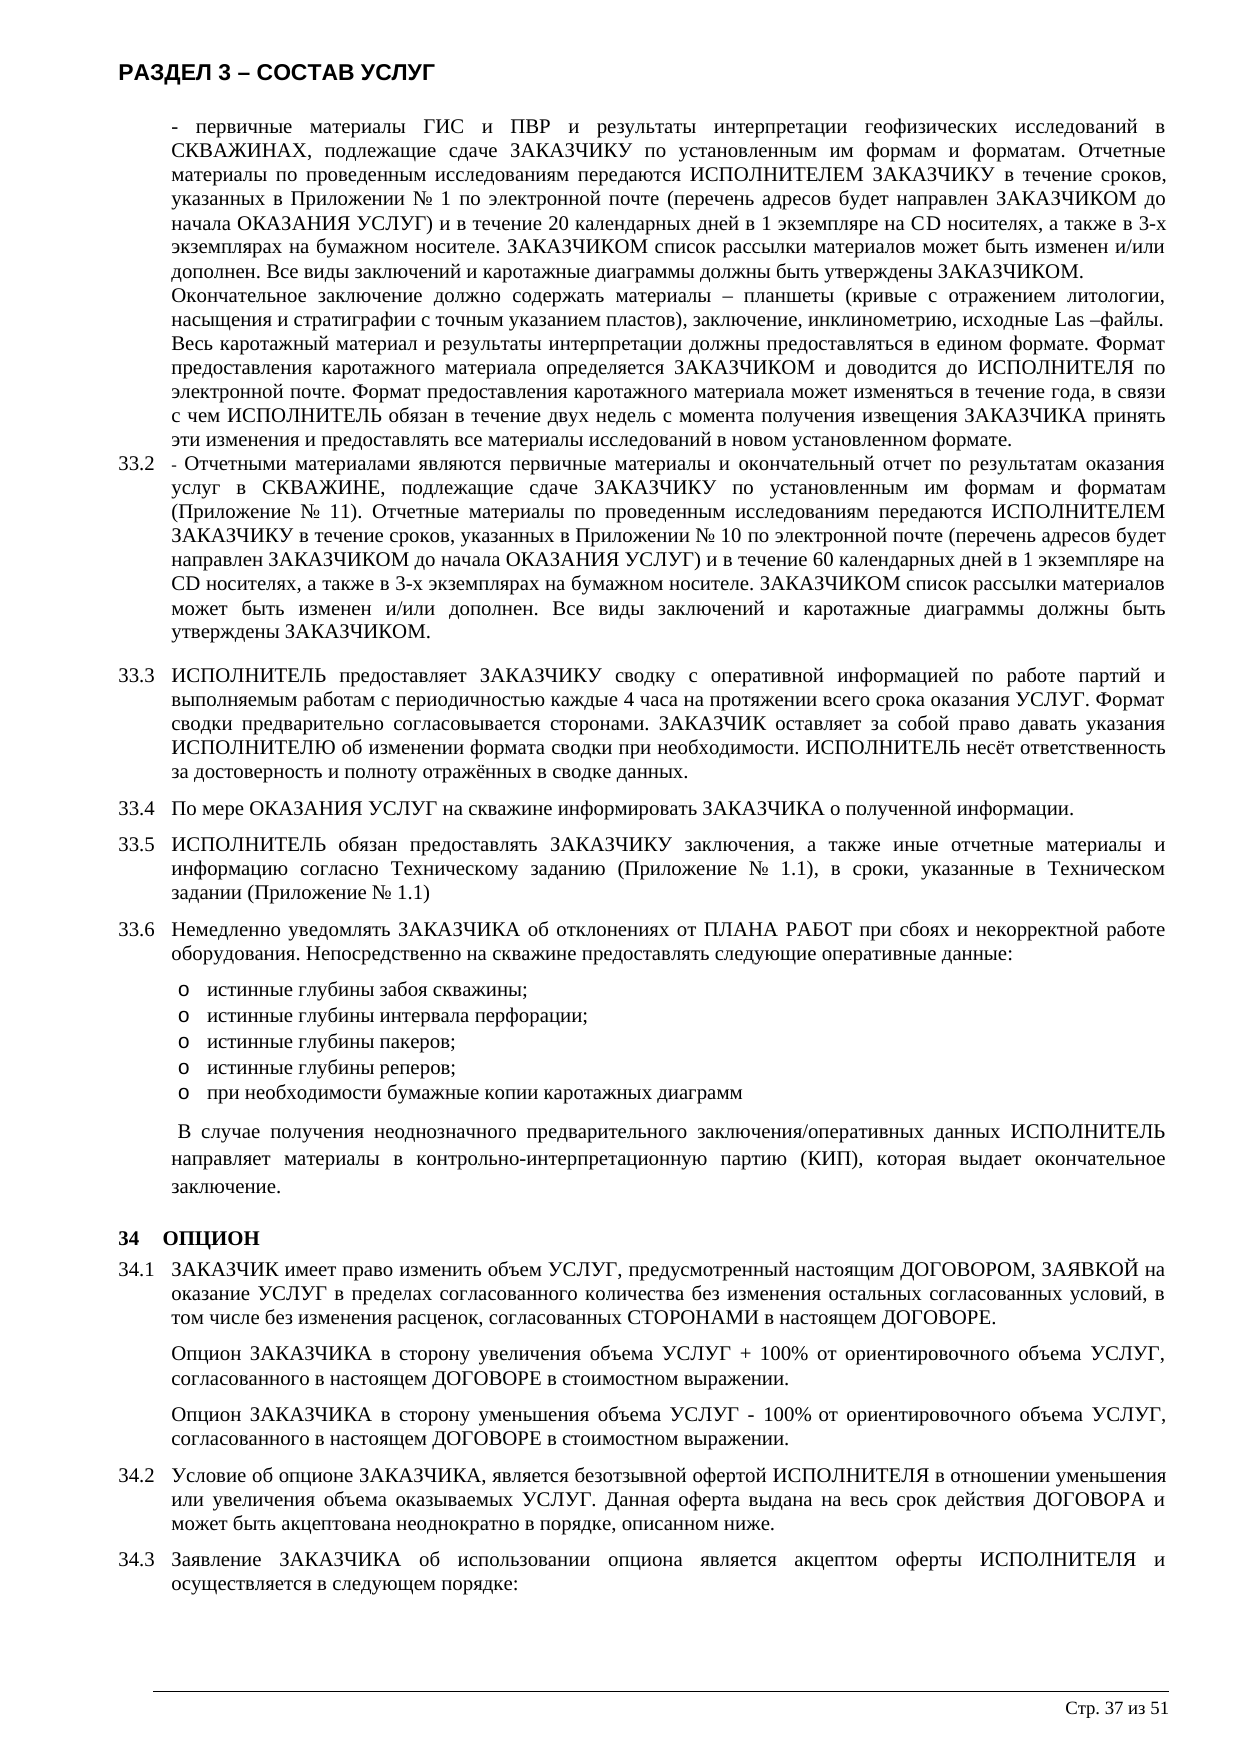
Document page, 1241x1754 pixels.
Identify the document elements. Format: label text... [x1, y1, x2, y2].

list Заявление ЗАКАЗЧИКА об использовании опциона является акцептом оферты ИСПОЛНИТЕЛЯ и осуществляется в следующем порядке: [118, 1547, 1167, 1595]
list Немедленно уведомлять ЗАКАЗЧИКА об отклонениях от ПЛАНА РАБОТ при сбоях и некорректной работе оборудования. Непосредственно на скважине предоставлять следующие оперативные данные: [118, 917, 1167, 965]
list ИСПОЛНИТЕЛЬ обязан предоставлять ЗАКАЗЧИКУ заключения, а также иные отчетные материалы и информацию согласно Техническому заданию (Приложение № 1.1), в сроки, указанные в Техническом задании (Приложение № 1.1) [118, 832, 1167, 904]
list истинные глубины забоя скважины; [177, 977, 1167, 1003]
text - первичные материалы ГИС и ПВР и результаты интерпретации геофизических исследований в СКВАЖИНАХ, подлежащие сдаче ЗАКАЗЧИКУ по установленным им формам и форматам. Отчетные материалы по проведенным исследованиям передаются ИСПОЛНИТЕЛЕМ ЗАКАЗЧИКУ в течение сроков, указанных в Приложении № 1 по электронной почте (перечень адресов будет направлен ЗАКАЗЧИКОМ до начала ОКАЗАНИЯ УСЛУГ) и в течение 20 календарных дней в 1 экземпляре на СD носителях, а также в 3-х экземплярах на бумажном носителе. ЗАКАЗЧИКОМ список рассылки материалов может быть изменен и/или дополнен. Все виды заключений и каротажные диаграммы должны быть утверждены ЗАКАЗЧИКОМ. [171, 114, 1167, 283]
list По мере ОКАЗАНИЯ УСЛУГ на скважине информировать ЗАКАЗЧИКА о полученной информации. [118, 796, 1167, 819]
list ИСПОЛНИТЕЛЬ предоставляет ЗАКАЗЧИКУ сводку с оперативной информацией по работе партий и выполняемым работам с периодичностью каждые 4 часа на протяжении всего срока оказания УСЛУГ. Формат сводки предварительно согласовывается сторонами. ЗАКАЗЧИК оставляет за собой право давать указания ИСПОЛНИТЕЛЮ об изменении формата сводки при необходимости. ИСПОЛНИТЕЛЬ несёт ответственность за достоверность и полноту отражённых в сводке данных. [118, 663, 1167, 783]
list ЗАКАЗЧИК имеет право изменить объем УСЛУГ, предусмотренный настоящим ДОГОВОРОМ, ЗАЯВКОЙ на оказание УСЛУГ в пределах согласованного количества без изменения остальных согласованных условий, в том числе без изменения расценок, согласованных СТОРОНАМИ в настоящем ДОГОВОРЕ. [118, 1257, 1167, 1329]
list истинные глубины реперов; [177, 1054, 1167, 1080]
text В случае получения неоднозначного предварительного заключения/оперативных данных ИСПОЛНИТЕЛЬ направляет материалы в контрольно-интерпретационную партию (КИП), которая выдает окончательное заключение. [171, 1118, 1167, 1198]
list - Отчетными материалами являются первичные материалы и окончательный отчет по результатам оказания услуг в СКВАЖИНЕ, подлежащие сдаче ЗАКАЗЧИКУ по установленным им формам и форматам (Приложение № 11). Отчетные материалы по проведенным исследованиям передаются ИСПОЛНИТЕЛЕМ ЗАКАЗЧИКУ в течение сроков, указанных в Приложении № 10 по электронной почте (перечень адресов будет направлен ЗАКАЗЧИКОМ до начала ОКАЗАНИЯ УСЛУГ) и в течение 60 календарных дней в 1 экземпляре на СD носителях, а также в 3-х экземплярах на бумажном носителе. ЗАКАЗЧИКОМ список рассылки материалов может быть изменен и/или дополнен. Все виды заключений и каротажные диаграммы должны быть утверждены ЗАКАЗЧИКОМ. [118, 451, 1167, 643]
text Опцион ЗАКАЗЧИКА в сторону уменьшения объема УСЛУГ - 100% от ориентировочного объема УСЛУГ, согласованного в настоящем ДОГОВОРЕ в стоимостном выражении. [171, 1402, 1167, 1450]
list истинные глубины пакеров; [177, 1029, 1167, 1054]
list при необходимости бумажные копии каротажных диаграмм [177, 1080, 1167, 1106]
list Условие об опционе ЗАКАЗЧИКА, является безотзывной офертой ИСПОЛНИТЕЛЯ в отношении уменьшения или увеличения объема оказываемых УСЛУГ. Данная оферта выдана на весь срок действия ДОГОВОРА и может быть акцептована неоднократно в порядке, описанном ниже. [118, 1463, 1167, 1535]
text Весь каротажный материал и результаты интерпретации должны предоставляться в едином формате. Формат предоставления каротажного материала определяется ЗАКАЗЧИКОМ и доводится до ИСПОЛНИТЕЛЯ по электронной почте. Формат предоставления каротажного материала может изменяться в течение года, в связи с чем ИСПОЛНИТЕЛЬ обязан в течение двух недель с момента получения извещения ЗАКАЗЧИКА принять эти изменения и предоставлять все материалы исследований в новом установленном формате. [171, 331, 1167, 451]
text Опцион ЗАКАЗЧИКА в сторону увеличения объема УСЛУГ + 100% от ориентировочного объема УСЛУГ, согласованного в настоящем ДОГОВОРЕ в стоимостном выражении. [171, 1341, 1167, 1389]
list истинные глубины интервала перфорации; [177, 1003, 1167, 1029]
text Окончательное заключение должно содержать материалы – планшеты (кривые с отражением литологии, насыщения и стратиграфии с точным указанием пластов), заключение, инклинометрию, исходные Las –файлы. [171, 283, 1167, 331]
subtitle ОПЦИОН [118, 1226, 1167, 1250]
